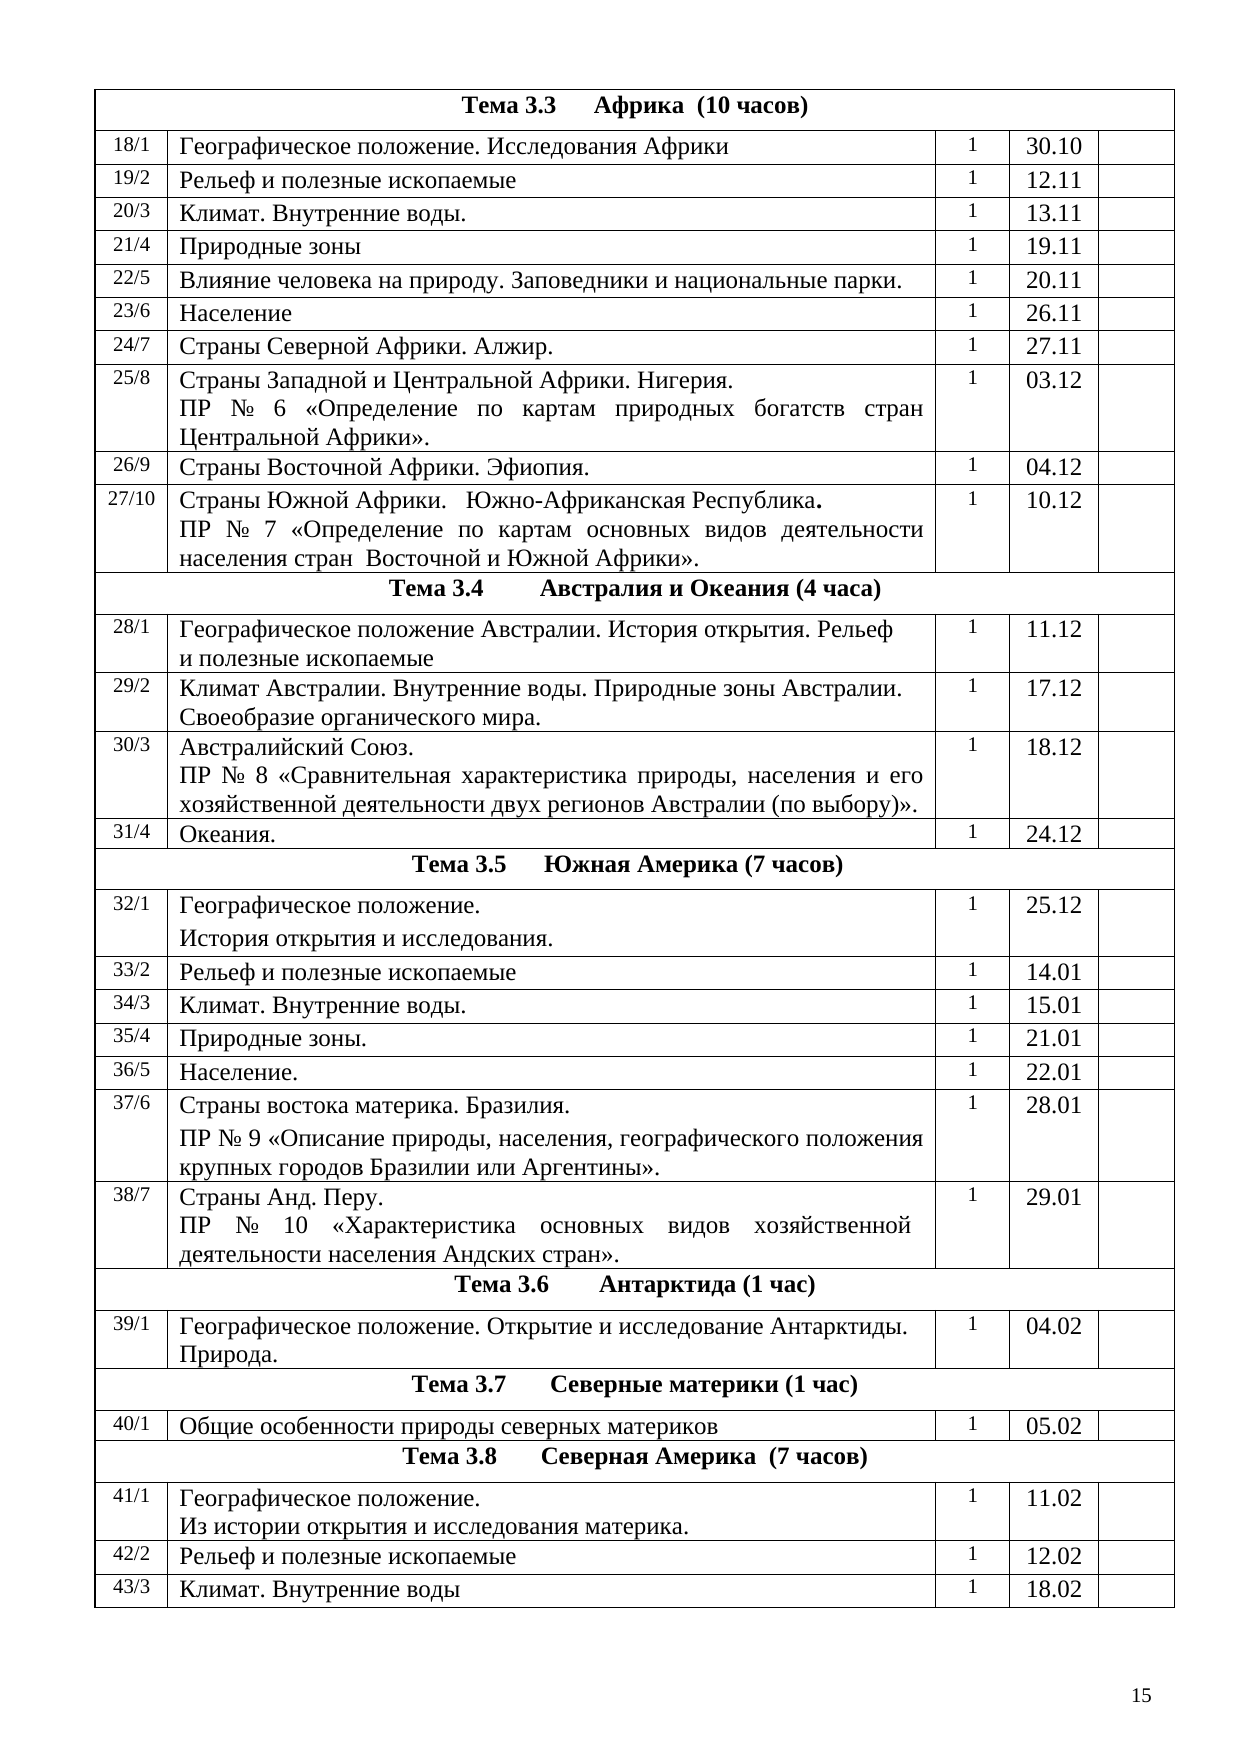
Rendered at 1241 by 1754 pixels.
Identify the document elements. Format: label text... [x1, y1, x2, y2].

table_cell 12.11 [1010, 165, 1098, 197]
table_cell 1 [936, 819, 1009, 848]
table_cell Географическое положение. Исследования Африки [168, 131, 935, 164]
table_cell 19/2 [96, 165, 167, 197]
table_cell [1099, 265, 1174, 297]
table_cell Природные зоны. [168, 1024, 935, 1056]
table_cell 36/5 [96, 1057, 167, 1089]
table_cell Климат. Внутренние воды [168, 1575, 935, 1607]
table_cell 18/1 [96, 131, 167, 164]
table_cell 1 [936, 1182, 1009, 1268]
table_cell [1099, 452, 1174, 484]
table_cell 1 [936, 265, 1009, 297]
table_cell [1099, 131, 1174, 164]
table_cell [1099, 1090, 1174, 1181]
table_cell Рельеф и полезные ископаемые [168, 957, 935, 989]
table_cell [1099, 1311, 1174, 1368]
table_cell [1099, 1541, 1174, 1573]
table_cell 05.02 [1010, 1411, 1098, 1440]
table_cell Тема 3.3 Африка (10 часов) [96, 90, 1174, 130]
table_cell 20/3 [96, 198, 167, 230]
table_cell 1 [936, 615, 1009, 672]
table_cell 1 [936, 1541, 1009, 1573]
table_cell 1 [936, 957, 1009, 989]
table_cell Население. [168, 1057, 935, 1089]
table_cell 31/4 [96, 819, 167, 848]
table_cell 10.12 [1010, 485, 1098, 572]
table_cell [1099, 331, 1174, 364]
table_cell Географическое положение Австралии. История открытия. Рельеф и полезные ископаемые [168, 615, 935, 672]
table_cell [1099, 1483, 1174, 1540]
table_cell 34/3 [96, 990, 167, 1022]
table_cell 03.12 [1010, 365, 1098, 451]
table_cell 1 [936, 1575, 1009, 1607]
table_cell 28.01 [1010, 1090, 1098, 1181]
table_cell Австралийский Союз. ПР № 8 «Сравнительная характеристика природы, населения и его хозяйственной деятельности двух регионов Австралии (по выбору)». [168, 732, 935, 818]
table_cell 04.12 [1010, 452, 1098, 484]
table_cell [1099, 1411, 1174, 1440]
table_cell [1099, 231, 1174, 264]
table_cell 15.01 [1010, 990, 1098, 1022]
table_cell 37/6 [96, 1090, 167, 1181]
table_cell 20.11 [1010, 265, 1098, 297]
table_cell Климат Австралии. Внутренние воды. Природные зоны Австралии. Своеобразие органического мира. [168, 673, 935, 731]
table_cell 12.02 [1010, 1541, 1098, 1573]
table_cell Тема 3.7 Северные материки (1 час) [96, 1369, 1174, 1410]
table_cell 1 [936, 131, 1009, 164]
table_cell [1099, 198, 1174, 230]
table_cell [1099, 890, 1174, 956]
table_cell 28/1 [96, 615, 167, 672]
table_cell 1 [936, 1411, 1009, 1440]
table_cell [1099, 365, 1174, 451]
table_cell [1099, 819, 1174, 848]
table_cell Климат. Внутренние воды. [168, 990, 935, 1022]
table_cell 32/1 [96, 890, 167, 956]
table_cell 43/3 [96, 1575, 167, 1607]
table_cell 21.01 [1010, 1024, 1098, 1056]
table_cell Географическое положение. Из истории открытия и исследования материка. [168, 1483, 935, 1540]
table_cell 1 [936, 890, 1009, 956]
table_cell Тема 3.4 Австралия и Океания (4 часа) [96, 573, 1174, 613]
table_cell 29/2 [96, 673, 167, 731]
table_cell 1 [936, 198, 1009, 230]
table_cell 41/1 [96, 1483, 167, 1540]
table_cell 38/7 [96, 1182, 167, 1268]
table_cell 11.12 [1010, 615, 1098, 672]
table_cell 11.02 [1010, 1483, 1098, 1540]
table_cell Страны Восточной Африки. Эфиопия. [168, 452, 935, 484]
table_cell 17.12 [1010, 673, 1098, 731]
table_cell Общие особенности природы северных материков [168, 1411, 935, 1440]
table_cell 1 [936, 732, 1009, 818]
table_cell 22/5 [96, 265, 167, 297]
table_cell 27.11 [1010, 331, 1098, 364]
table_cell Географическое положение. История открытия и исследования. [168, 890, 935, 956]
table_cell Природные зоны [168, 231, 935, 264]
table_cell 24.12 [1010, 819, 1098, 848]
table_cell 1 [936, 231, 1009, 264]
table_cell 22.01 [1010, 1057, 1098, 1089]
table_cell [1099, 615, 1174, 672]
table_cell Страны востока материка. Бразилия. ПР № 9 «Описание природы, населения, географического положения крупных городов Бразилии или Аргентины». [168, 1090, 935, 1181]
table_cell 1 [936, 365, 1009, 451]
table_cell 27/10 [96, 485, 167, 572]
table_cell Рельеф и полезные ископаемые [168, 1541, 935, 1573]
table_cell Население [168, 298, 935, 330]
table_cell [1099, 485, 1174, 572]
table_cell 21/4 [96, 231, 167, 264]
table_cell Тема 3.6 Антарктида (1 час) [96, 1269, 1174, 1310]
table_cell 04.02 [1010, 1311, 1098, 1368]
table_cell [1099, 957, 1174, 989]
table_cell [1099, 1024, 1174, 1056]
table_cell Страны Южной Африки. Южно-Африканская Республика. ПР № 7 «Определение по картам основных видов деятельности населения стран Восточной и Южной Африки». [168, 485, 935, 572]
table_cell 24/7 [96, 331, 167, 364]
table_cell 1 [936, 1311, 1009, 1368]
table_cell 26/9 [96, 452, 167, 484]
table_cell 25.12 [1010, 890, 1098, 956]
table_cell Тема 3.8 Северная Америка (7 часов) [96, 1441, 1174, 1482]
table_cell 1 [936, 165, 1009, 197]
table_cell Влияние человека на природу. Заповедники и национальные парки. [168, 265, 935, 297]
table_cell [1099, 165, 1174, 197]
table_cell 39/1 [96, 1311, 167, 1368]
table_cell 23/6 [96, 298, 167, 330]
table_cell Страны Западной и Центральной Африки. Нигерия. ПР № 6 «Определение по картам природных богатств стран Центральной Африки». [168, 365, 935, 451]
table_cell 1 [936, 673, 1009, 731]
table_cell 35/4 [96, 1024, 167, 1056]
table_cell 1 [936, 990, 1009, 1022]
table_cell 42/2 [96, 1541, 167, 1573]
table_cell 18.12 [1010, 732, 1098, 818]
table_cell 1 [936, 298, 1009, 330]
table_cell [1099, 1575, 1174, 1607]
table_cell 14.01 [1010, 957, 1098, 989]
table_cell 40/1 [96, 1411, 167, 1440]
table_cell [1099, 990, 1174, 1022]
table_cell 30.10 [1010, 131, 1098, 164]
table_cell 1 [936, 331, 1009, 364]
table_cell [1099, 1057, 1174, 1089]
table_cell [1099, 1182, 1174, 1268]
table_cell 19.11 [1010, 231, 1098, 264]
table_cell Климат. Внутренние воды. [168, 198, 935, 230]
table_cell Океания. [168, 819, 935, 848]
table_cell 33/2 [96, 957, 167, 989]
table_cell 29.01 [1010, 1182, 1098, 1268]
table_cell 1 [936, 1090, 1009, 1181]
table_cell 30/3 [96, 732, 167, 818]
table_cell [1099, 298, 1174, 330]
table_cell 18.02 [1010, 1575, 1098, 1607]
table_cell Тема 3.5 Южная Америка (7 часов) [96, 849, 1174, 889]
table_cell Страны Северной Африки. Алжир. [168, 331, 935, 364]
table_cell 25/8 [96, 365, 167, 451]
table_cell [1099, 732, 1174, 818]
table_cell 1 [936, 1057, 1009, 1089]
table_cell 13.11 [1010, 198, 1098, 230]
table_cell 1 [936, 485, 1009, 572]
table_cell [1099, 673, 1174, 731]
table_cell Рельеф и полезные ископаемые [168, 165, 935, 197]
table_cell Страны Анд. Перу. ПР № 10 «Характеристика основных видов хозяйственной деятельности населения Андских стран». [168, 1182, 935, 1268]
table_cell 1 [936, 1024, 1009, 1056]
table_cell 1 [936, 452, 1009, 484]
table_cell Географическое положение. Открытие и исследование Антарктиды. Природа. [168, 1311, 935, 1368]
table_cell 1 [936, 1483, 1009, 1540]
table_cell 26.11 [1010, 298, 1098, 330]
